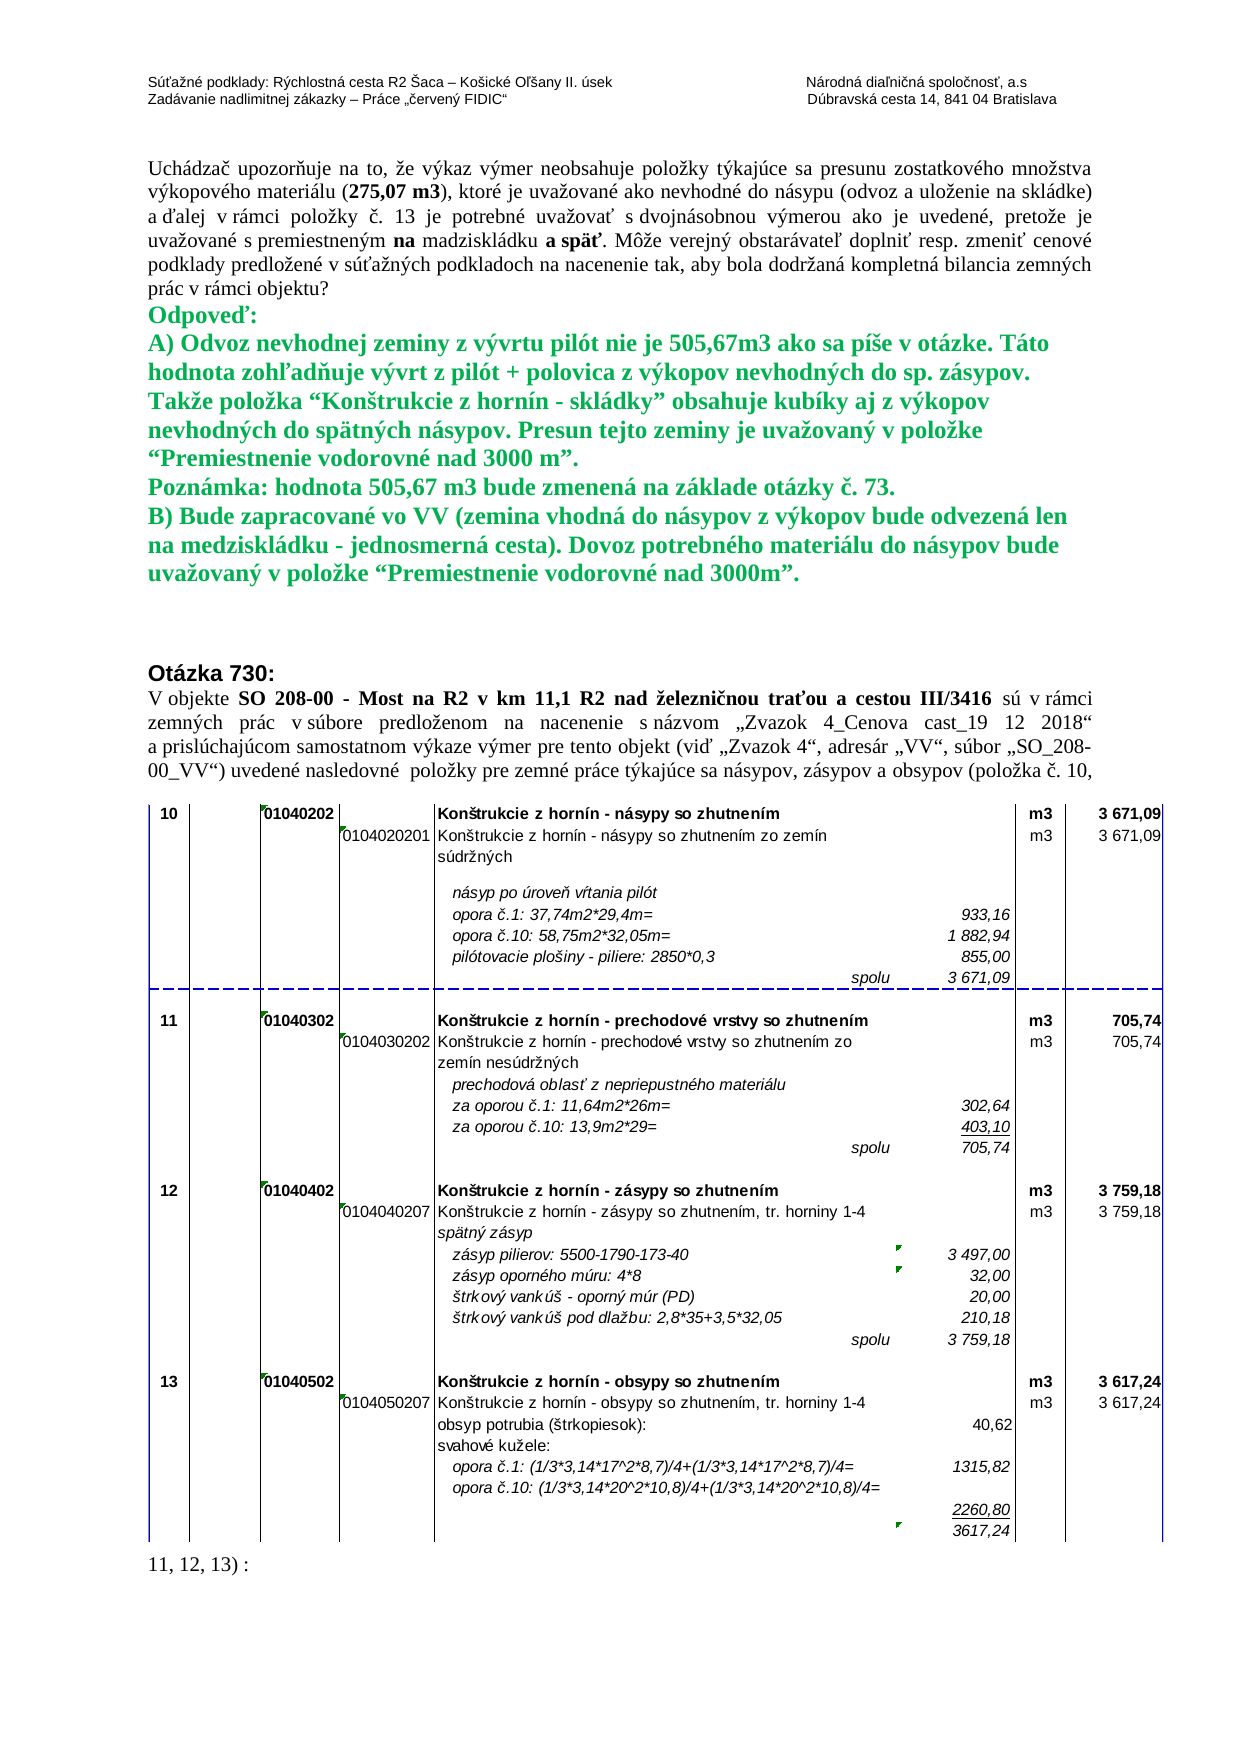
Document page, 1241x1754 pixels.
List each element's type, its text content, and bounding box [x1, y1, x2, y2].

text Otázka 730: [148, 659, 1093, 686]
text B) Bude zapracované vo VV (zemina vhodná do násypov z výkopov bude odvezená len na medziskládku - jednosmerná cesta). Dovoz potrebného materiálu do násypov bude uvažovaný v položke “Premiestnenie vodorovné nad 3000m”. [148, 501, 1093, 587]
text A) Odvoz nevhodnej zeminy z vývrtu pilót nie je 505,67m3 ako sa píše v otázke. Táto hodnota zohľadňuje vývrt z pilót + polovica z výkopov nevhodných do sp. zásypov. Takže položka “Konštrukcie z hornín - skládky” obsahuje kubíky aj z výkopov nevhodných do spätných násypov. Presun tejto zeminy je uvažovaný v položke “Premiestnenie vodorovné nad 3000 m”. [148, 328, 1093, 472]
text V objekte SO 208-00 - Most na R2 v km 11,1 R2 nad železničnou traťou a cestou III/3416 sú v rámci zemných prác v súbore predloženom na nacenenie s názvom „Zvazok 4_Cenova cast_19 12 2018“ a prislúchajúcom samostatnom výkaze výmer pre tento objekt (viď „Zvazok 4“, adresár „VV“, súbor „SO_208-00_VV“) uvedené nasledovné položky pre zemné práce týkajúce sa násypov, zásypov a obsypov (položka č. 10, 11, 12, 13) : [148, 686, 1093, 1576]
text Uchádzač upozorňuje na to, že výkaz výmer neobsahuje položky týkajúce sa presunu zostatkového množstva výkopového materiálu (275,07 m3), ktoré je uvažované ako nevhodné do násypu (odvoz a uloženie na skládke) a ďalej v rámci položky č. 13 je potrebné uvažovať s dvojnásobnou výmerou ako je uvedené, pretože je uvažované s premiestneným na madziskládku a späť. Môže verejný obstarávateľ doplniť resp. zmeniť cenové podklady predložené v súťažných podkladoch na nacenenie tak, aby bola dodržaná kompletná bilancia zemných prác v rámci objektu? [148, 155, 1093, 300]
text Odpoveď: [148, 300, 1093, 328]
text Poznámka: hodnota 505,67 m3 bude zmenená na základe otázky č. 73. [148, 472, 1093, 501]
